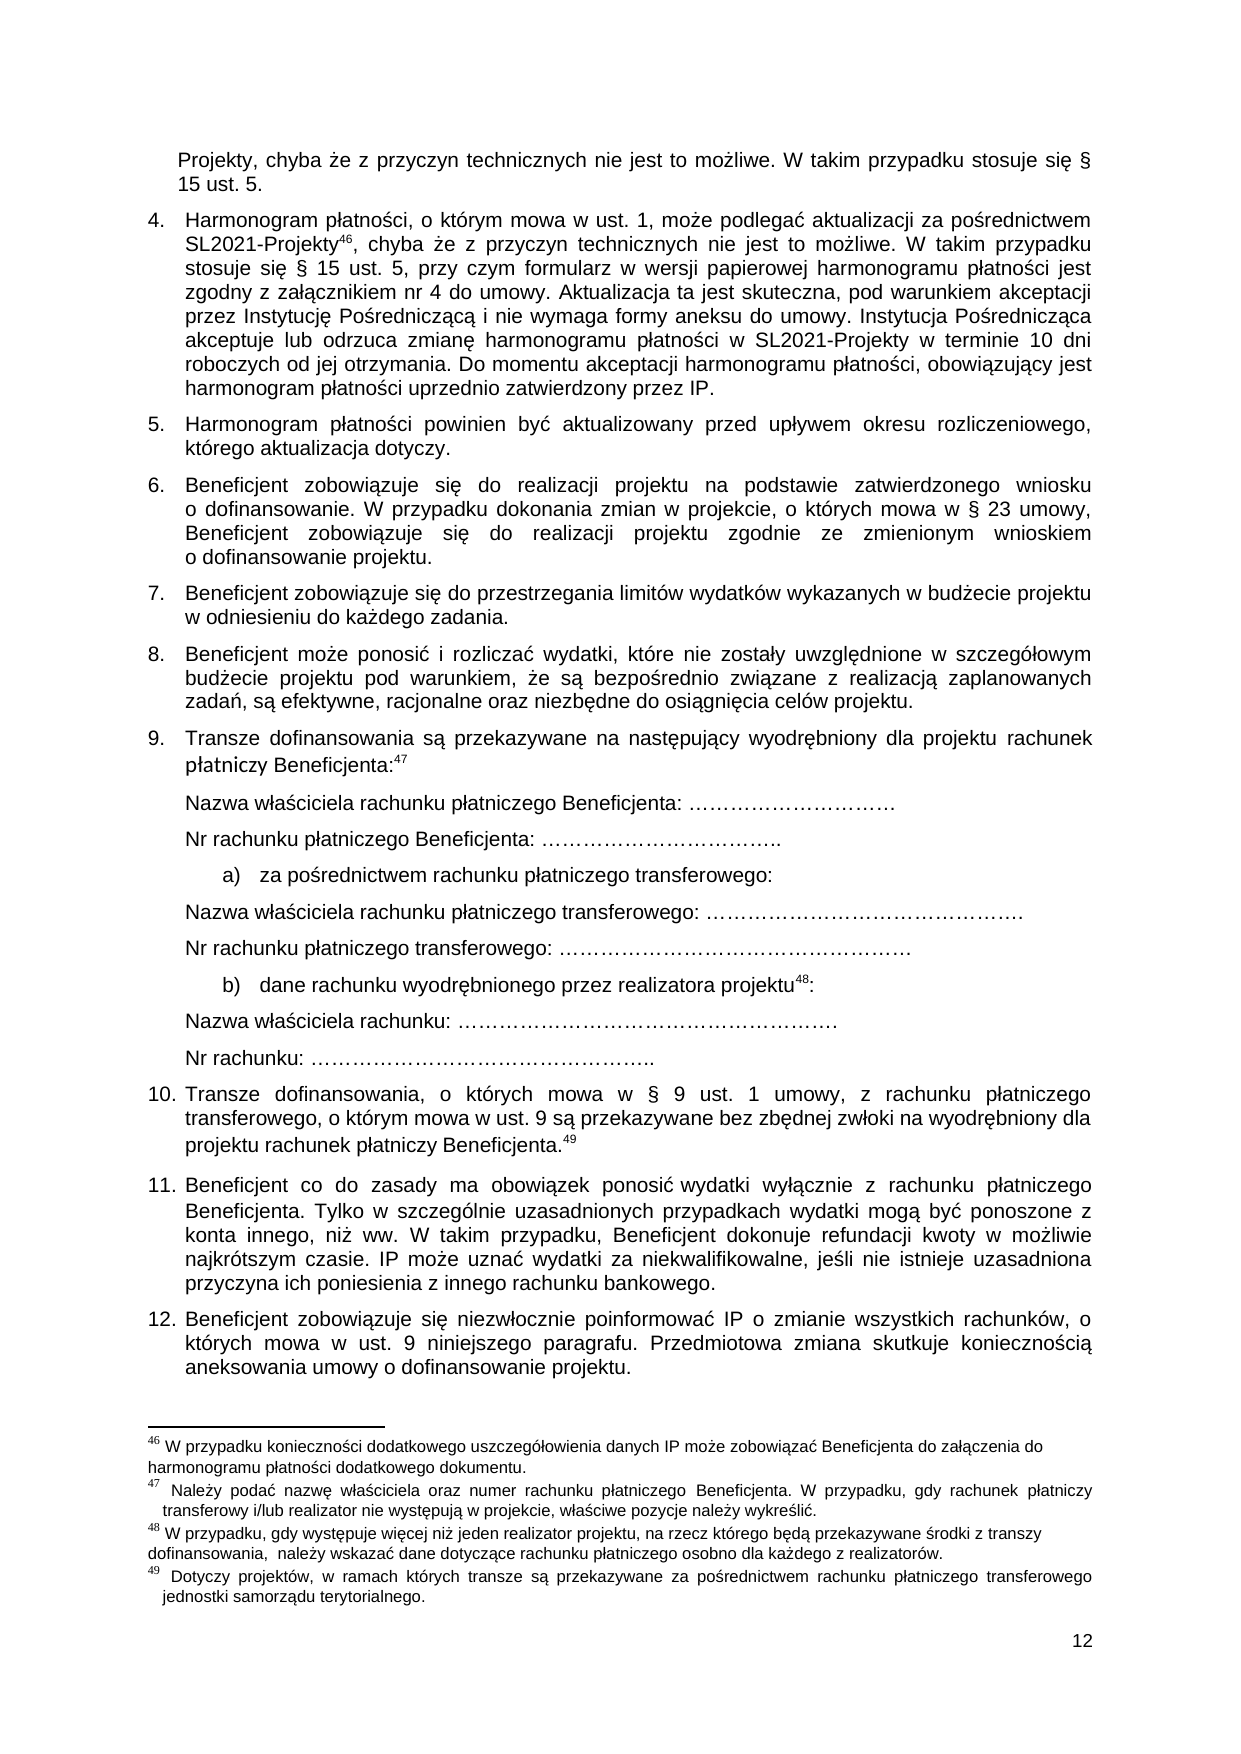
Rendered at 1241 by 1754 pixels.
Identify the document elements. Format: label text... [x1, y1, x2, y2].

list Transze dofinansowania, o których mowa w § 9 ust. 1 umowy, z rachunku płatniczego transferowego, o którym mowa w ust. 9 są przekazywane bez zbędnej zwłoki na wyodrębniony dla projektu rachunek płatniczy Beneficjenta. [148, 1082, 1092, 1158]
list dane rachunku wyodrębnionego przez realizatora projektu: [222, 973, 1092, 997]
text Nr rachunku: ………………………………………….. [185, 1046, 1092, 1069]
list Beneficjent może ponosić i rozliczać wydatki, które nie zostały uwzględnione w szczegółowym budżecie projektu pod warunkiem, że są bezpośrednio związane z realizacją zaplanowanych zadań, są efektywne, racjonalne oraz niezbędne do osiągnięcia celów projektu. [148, 641, 1092, 713]
list Beneficjent zobowiązuje się do przestrzegania limitów wydatków wykazanych w budżecie projektu w odniesieniu do każdego zadania. [148, 581, 1092, 629]
list Beneficjent co do zasady ma obowiązek ponosić wydatki wyłącznie z rachunku płatniczego Beneficjenta. Tylko w szczególnie uzasadnionych przypadkach wydatki mogą być ponoszone z konta innego, niż ww. W takim przypadku, Beneficjent dokonuje refundacji kwoty w możliwie najkrótszym czasie. IP może uznać wydatki za niekwalifikowalne, jeśli nie istnieje uzasadniona przyczyna ich poniesienia z innego rachunku bankowego. [148, 1170, 1092, 1294]
text Nazwa właściciela rachunku: ………………………………………………. [185, 1009, 1092, 1033]
text Nr rachunku płatniczego transferowego: …………………………………………… [185, 936, 1092, 960]
list za pośrednictwem rachunku płatniczego transferowego: [222, 863, 1092, 887]
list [148, 148, 1092, 196]
text Nazwa właściciela rachunku płatniczego transferowego: ………………………………………. [185, 900, 1092, 924]
list Transze dofinansowania są przekazywane na następujący wyodrębniony dla projektu rachunek płatniczy Beneficjenta: [148, 726, 1092, 778]
list Beneficjent zobowiązuje się niezwłocznie poinformować IP o zmianie wszystkich rachunków, o których mowa w ust. 9 niniejszego paragrafu. Przedmiotowa zmiana skutkuje koniecznością aneksowania umowy o dofinansowanie projektu. [148, 1307, 1092, 1379]
list Harmonogram płatności, o którym mowa w ust. 1, może podlegać aktualizacji za pośrednictwem SL2021-Projekty, chyba że z przyczyn technicznych nie jest to możliwe. W takim przypadku stosuje się § 15 ust. 5, przy czym formularz w wersji papierowej harmonogramu płatności jest zgodny z załącznikiem nr 4 do umowy. Aktualizacja ta jest skuteczna, pod warunkiem akceptacji przez Instytucję Pośredniczącą i nie wymaga formy aneksu do umowy. Instytucja Pośrednicząca akceptuje lub odrzuca zmianę harmonogramu płatności w SL2021-Projekty w terminie 10 dni roboczych od jej otrzymania. Do momentu akceptacji harmonogramu płatności, obowiązujący jest harmonogram płatności uprzednio zatwierdzony przez IP. [148, 208, 1092, 400]
list Beneficjent zobowiązuje się do realizacji projektu na podstawie zatwierdzonego wniosku o dofinansowanie. W przypadku dokonania zmian w projekcie, o których mowa w § 23 umowy, Beneficjent zobowiązuje się do realizacji projektu zgodnie ze zmienionym wnioskiem o dofinansowanie projektu. [148, 473, 1092, 568]
text Nazwa właściciela rachunku płatniczego Beneficjenta: ………………………… [185, 790, 1092, 814]
text Nr rachunku płatniczego Beneficjenta: …………………………….. [185, 827, 1092, 851]
list Harmonogram płatności powinien być aktualizowany przed upływem okresu rozliczeniowego, którego aktualizacja dotyczy. [148, 412, 1092, 460]
